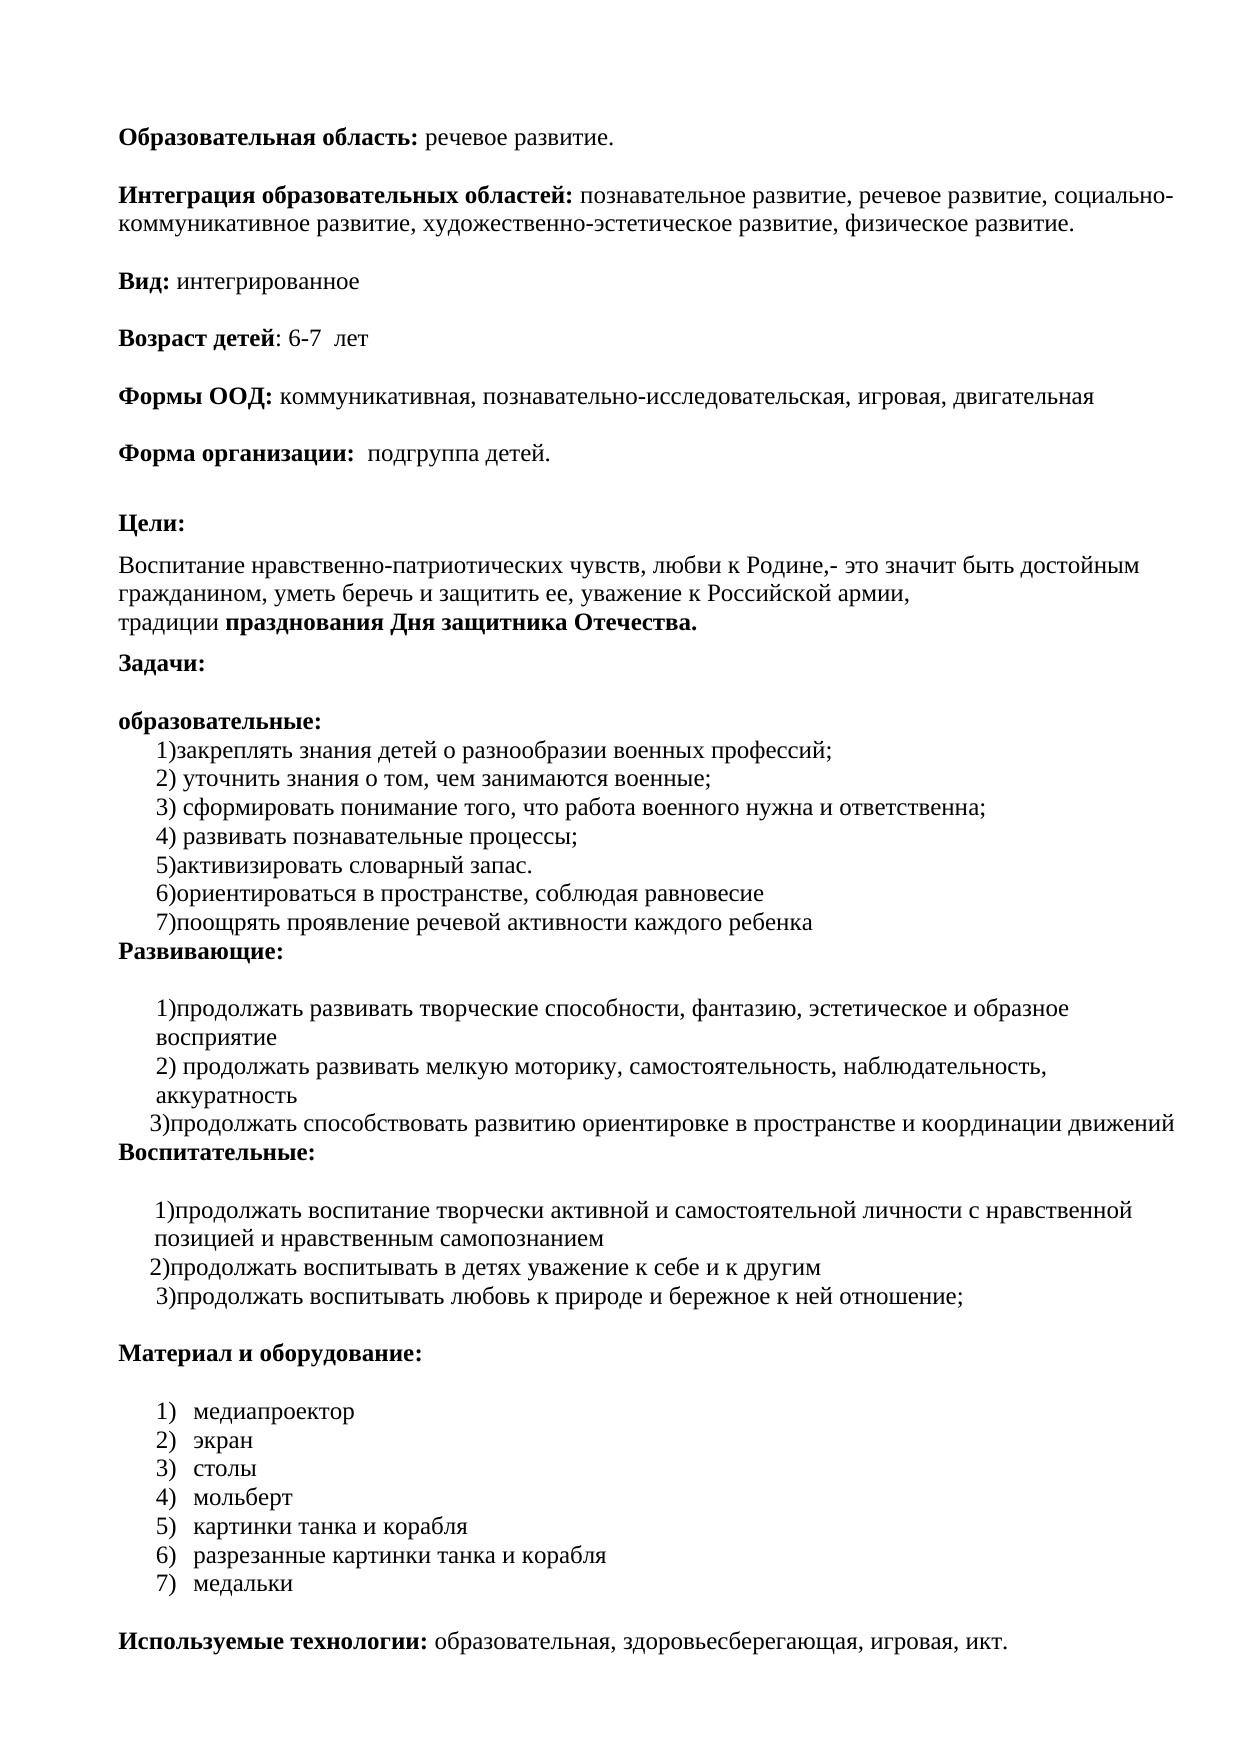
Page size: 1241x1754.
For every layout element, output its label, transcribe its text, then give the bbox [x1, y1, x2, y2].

text 1)продолжать воспитание творчески активной и самостоятельной личности с нравственной позицией и нравственным самопознанием [154, 1195, 1181, 1252]
text 2)продолжать воспитывать в детях уважение к себе и к другим [118, 1252, 1181, 1281]
text Материал и оборудование: [118, 1310, 1181, 1367]
text Воспитание нравственно-патриотических чувств, любви к Родине,- это значит быть достойным гражданином, уметь беречь и защитить ее, уважение к Российской армии, традиции празднования Дня защитника Отечества. [118, 550, 1181, 636]
text 3)продолжать воспитывать любовь к природе и бережное к ней отношение; [156, 1281, 1181, 1310]
text Развивающие: [118, 936, 1181, 965]
text Задачи: [118, 648, 1181, 677]
text Воспитательные: [118, 1137, 1181, 1166]
list столы [156, 1453, 1181, 1482]
text 3)продолжать способствовать развитию ориентировке в пространстве и координации движений [118, 1108, 1181, 1137]
text Возраст детей: 6-7 лет [118, 323, 1181, 352]
text Форма организации: подгруппа детей. [118, 438, 1181, 467]
list картинки танка и корабля [156, 1511, 1181, 1540]
text Используемые технологии: образовательная, здоровьесберегающая, игровая, икт. [118, 1626, 434, 1655]
list медальки [156, 1568, 1181, 1597]
text образовательные: [118, 706, 1181, 735]
text Используемые технологии: образовательная, здоровьесберегающая, игровая, икт. [623, 1626, 1181, 1655]
list медиапроектор [156, 1396, 1181, 1425]
text 2) продолжать развивать мелкую моторику, самостоятельность, наблюдательность, аккуратность [156, 1051, 1181, 1108]
list мольберт [156, 1482, 1181, 1511]
list разрезанные картинки танка и корабля [156, 1540, 1181, 1568]
text Образовательная область: речевое развитие. [118, 122, 1181, 151]
text Вид: интегрированное [118, 266, 1181, 295]
list экран [156, 1425, 1181, 1453]
text 7)поощрять проявление речевой активности каждого ребенка [156, 907, 1181, 936]
text Формы ООД: коммуникативная, познавательно-исследовательская, игровая, двигательная [118, 381, 1181, 410]
text 1)продолжать развивать творческие способности, фантазию, эстетическое и образное восприятие [156, 993, 1181, 1051]
text 1)закреплять знания детей о разнообразии военных профессий; 2) уточнить знания о том, чем занимаются военные; 3) сформировать понимание того, что работа военного нужна и ответственна; 4) развивать познавательные процессы; 5)активизировать словарный запас. 6)ориентироваться в пространстве, соблюдая равновесие [156, 735, 1181, 907]
text Интеграция образовательных областей: познавательное развитие, речевое развитие, социально-коммуникативное развитие, художественно-эстетическое развитие, физическое развитие. [118, 180, 1181, 237]
text Цели: [118, 508, 1181, 537]
